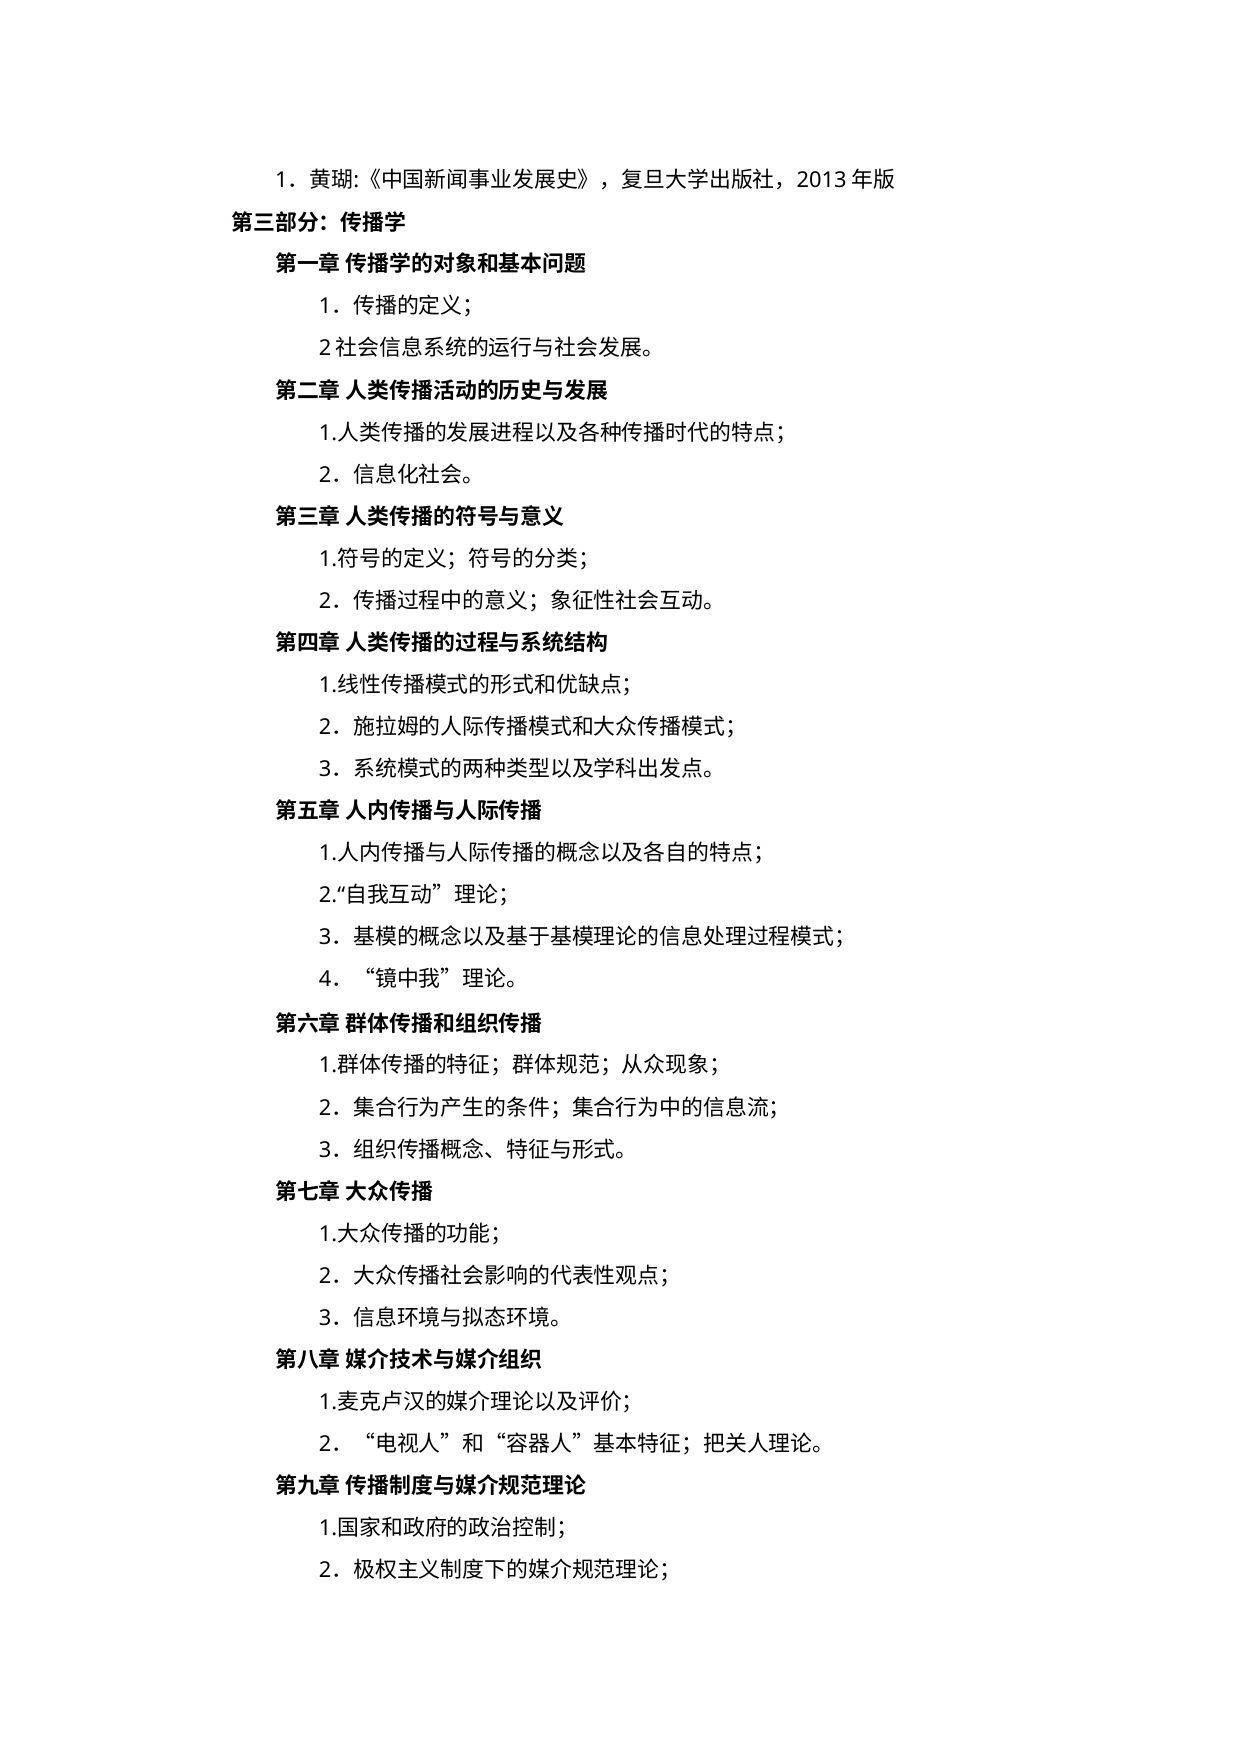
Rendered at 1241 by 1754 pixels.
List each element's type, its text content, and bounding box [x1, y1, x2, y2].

text 第九章 传播制度与媒介规范理论 [275, 1468, 1053, 1500]
text 第五章 人内传播与人际传播 [275, 793, 1053, 825]
text 1.大众传播的功能； [319, 1215, 1053, 1248]
text 2.“自我互动”理论； [319, 877, 1053, 909]
text 第六章 群体传播和组织传播 [275, 1005, 1053, 1038]
text 第四章 人类传播的过程与系统结构 [275, 624, 1053, 657]
text 1.符号的定义；符号的分类； [319, 540, 1053, 573]
text 2．传播过程中的意义；象征性社会互动。 [319, 582, 1053, 615]
text 第八章 媒介技术与媒介组织 [275, 1342, 1053, 1374]
text 第三部分：传播学 [231, 204, 1053, 237]
text 2．集合行为产生的条件；集合行为中的信息流； [319, 1089, 1053, 1122]
text 3．组织传播概念、特征与形式。 [319, 1131, 1053, 1164]
text 1.国家和政府的政治控制； [319, 1510, 1053, 1542]
text 1.麦克卢汉的媒介理论以及评价； [319, 1383, 1053, 1416]
text 1.线性传播模式的形式和优缺点； [319, 666, 1053, 699]
text 2．信息化社会。 [319, 456, 1053, 489]
text 3．系统模式的两种类型以及学科出发点。 [319, 751, 1053, 783]
text 2社会信息系统的运行与社会发展。 [319, 330, 1053, 363]
text 2．大众传播社会影响的代表性观点； [319, 1257, 1053, 1290]
text 第一章 传播学的对象和基本问题 [275, 246, 1053, 278]
text 第二章 人类传播活动的历史与发展 [275, 372, 1053, 405]
text 3．基模的概念以及基于基模理论的信息处理过程模式； [319, 919, 1053, 951]
text 第七章 大众传播 [275, 1173, 1053, 1206]
text 第三章 人类传播的符号与意义 [275, 498, 1053, 531]
text 1．黄瑚:《中国新闻事业发展史》，复旦大学出版社，2013年版 [231, 162, 1053, 194]
text 3．信息环境与拟态环境。 [319, 1299, 1053, 1332]
text 1.人类传播的发展进程以及各种传播时代的特点； [319, 414, 1053, 447]
text 1.人内传播与人际传播的概念以及各自的特点； [319, 835, 1053, 867]
text 2．施拉姆的人际传播模式和大众传播模式； [319, 708, 1053, 741]
text 1.群体传播的特征；群体规范；从众现象； [319, 1047, 1053, 1079]
text 4．“镜中我”理论。 [319, 961, 1053, 993]
text 1．传播的定义； [319, 288, 1053, 321]
text 2．极权主义制度下的媒介规范理论； [319, 1552, 1053, 1584]
text 2．“电视人”和“容器人”基本特征；把关人理论。 [319, 1426, 1053, 1458]
